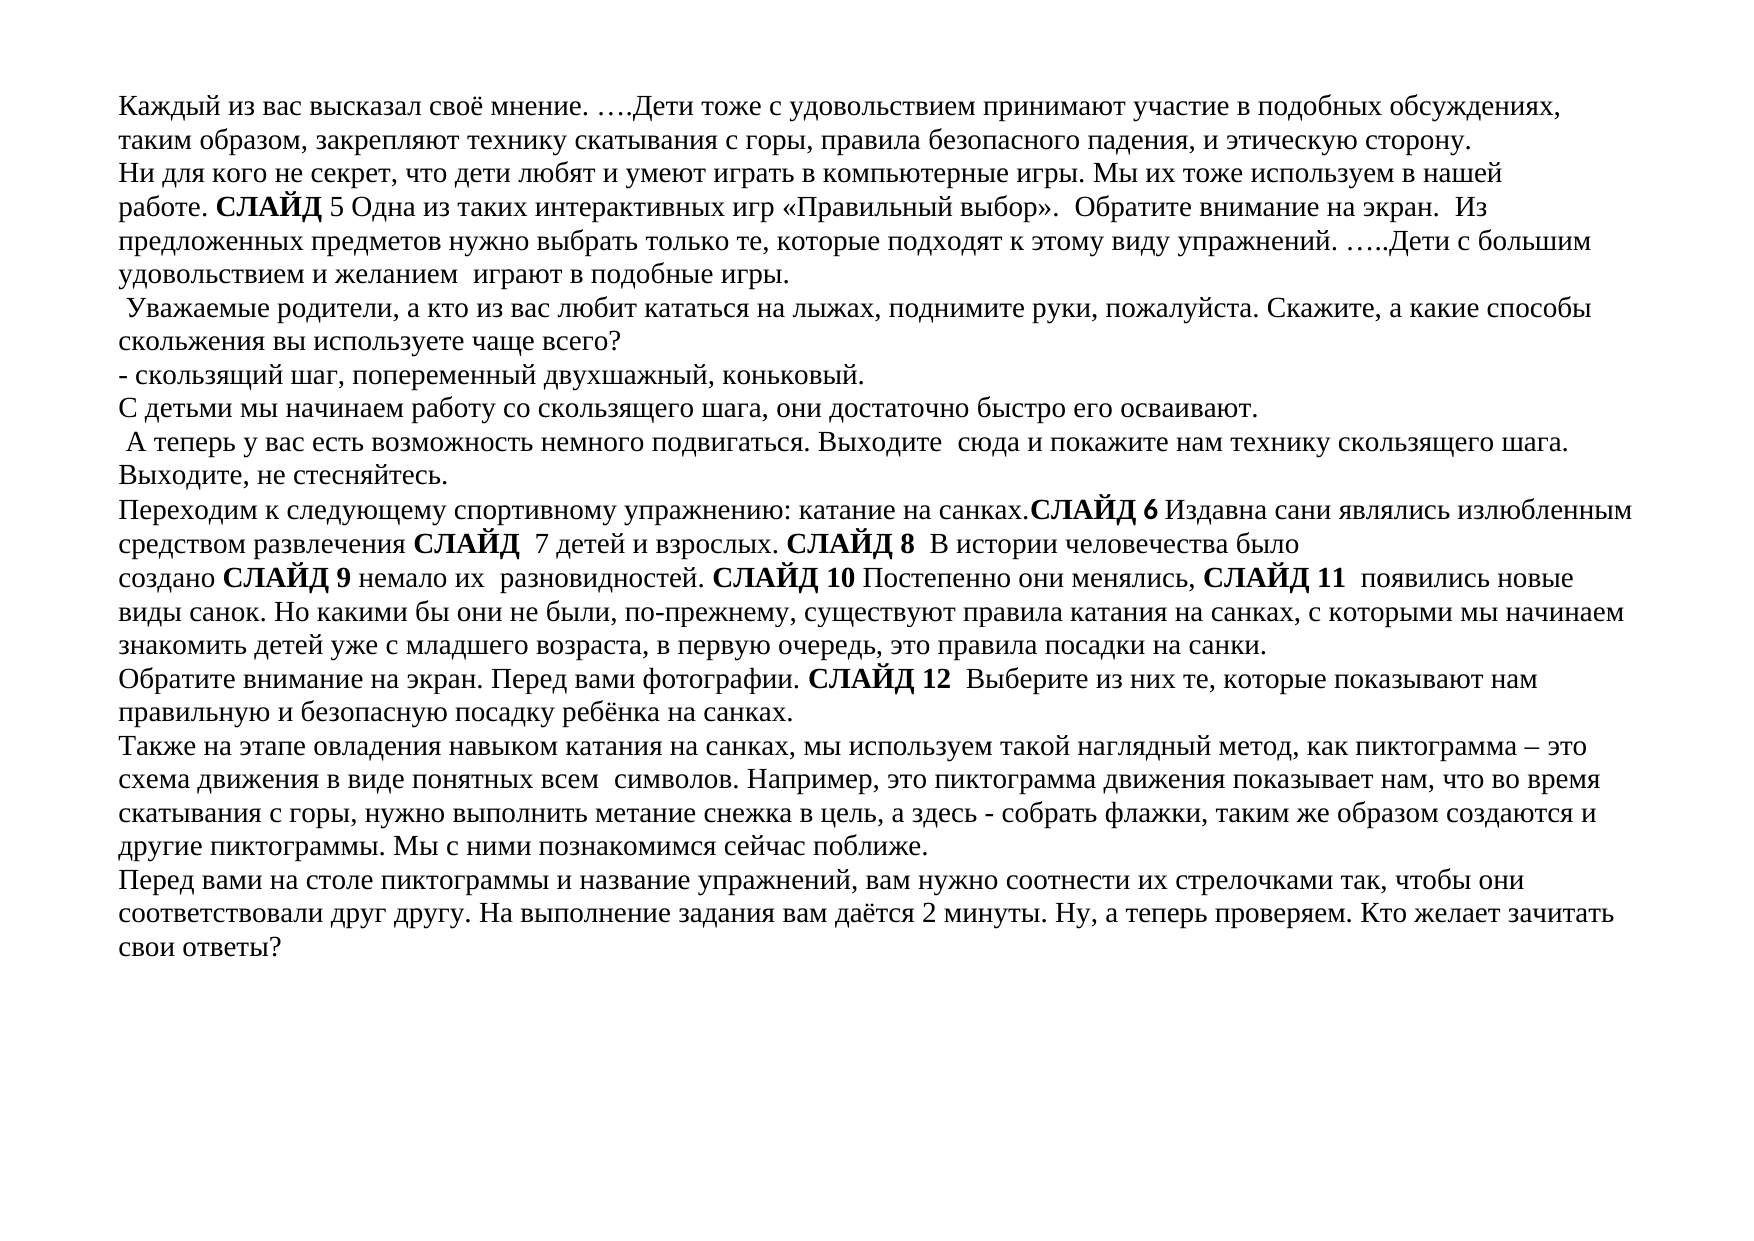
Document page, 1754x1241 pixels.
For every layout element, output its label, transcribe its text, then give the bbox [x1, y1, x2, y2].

text Уважаемые родители, а кто из вас любит кататься на лыжах, поднимите руки, пожалуйста. Скажите, а какие способы скольжения вы используете чаще всего? [118, 290, 1636, 357]
text Также на этапе овладения навыком катания на санках, мы используем такой наглядный метод, как пиктограмма – это схема движения в виде понятных всем символов. Например, это пиктограмма движения показывает нам, что во время скатывания с горы, нужно выполнить метание снежка в цель, а здесь - собрать флажки, таким же образом создаются и другие пиктограммы. Мы с ними познакомимся сейчас поближе. [118, 728, 1636, 862]
text Обратите внимание на экран. Перед вами фотографии. СЛАЙД 12 Выберите из них те, которые показывают нам правильную и безопасную посадку ребёнка на санках. [794, 661, 1636, 728]
text А теперь у вас есть возможность немного подвигаться. Выходите сюда и покажите нам технику скользящего шага. Выходите, не стесняйтесь. [118, 424, 1636, 491]
text Ни для кого не секрет, что дети любят и умеют играть в компьютерные игры. Мы их тоже используем в нашей работе. СЛАЙД 5 Одна из таких интерактивных игр «Правильный выбор». Обратите внимание на экран. Из предложенных предметов нужно выбрать только те, которые подходят к этому виду упражнений. …..Дети с большим удовольствием и желанием играют в подобные игры. [118, 156, 1636, 290]
text Переходим к следующему спортивному упражнению: катание на санках.СЛАЙД 6 Издавна сани являлись излюбленным средством развлечения СЛАЙД 7 детей и взрослых. СЛАЙД 8 В истории человечества было создано СЛАЙД 9 немало их разновидностей. СЛАЙД 10 Постепенно они менялись, СЛАЙД 11 появились новые виды санок. Но какими бы они не были, по-прежнему, существуют правила катания на санках, с которыми мы начинаем знакомить детей уже с младшего возраста, в первую очередь, это правила посадки на санки. [118, 491, 1136, 594]
text Переходим к следующему спортивному упражнению: катание на санках.СЛАЙД 6 Издавна сани являлись излюбленным средством развлечения СЛАЙД 7 детей и взрослых. СЛАЙД 8 В истории человечества было создано СЛАЙД 9 немало их разновидностей. СЛАЙД 10 Постепенно они менялись, СЛАЙД 11 появились новые виды санок. Но какими бы они не были, по-прежнему, существуют правила катания на санках, с которыми мы начинаем знакомить детей уже с младшего возраста, в первую очередь, это правила посадки на санки. [1164, 491, 1636, 661]
text Перед вами на столе пиктограммы и название упражнений, вам нужно соотнести их стрелочками так, чтобы они соответствовали друг другу. На выполнение задания вам даётся 2 минуты. Ну, а теперь проверяем. Кто желает зачитать свои ответы? [118, 862, 1636, 963]
text Каждый из вас высказал своё мнение. ….Дети тоже с удовольствием принимают участие в подобных обсуждениях, таким образом, закрепляют технику скатывания с горы, правила безопасного падения, и этическую сторону. [118, 88, 1636, 156]
text С детьми мы начинаем работу со скользящего шага, они достаточно быстро его осваивают. [118, 390, 1636, 424]
text - скользящий шаг, попеременный двухшажный, коньковый. [118, 357, 1636, 390]
